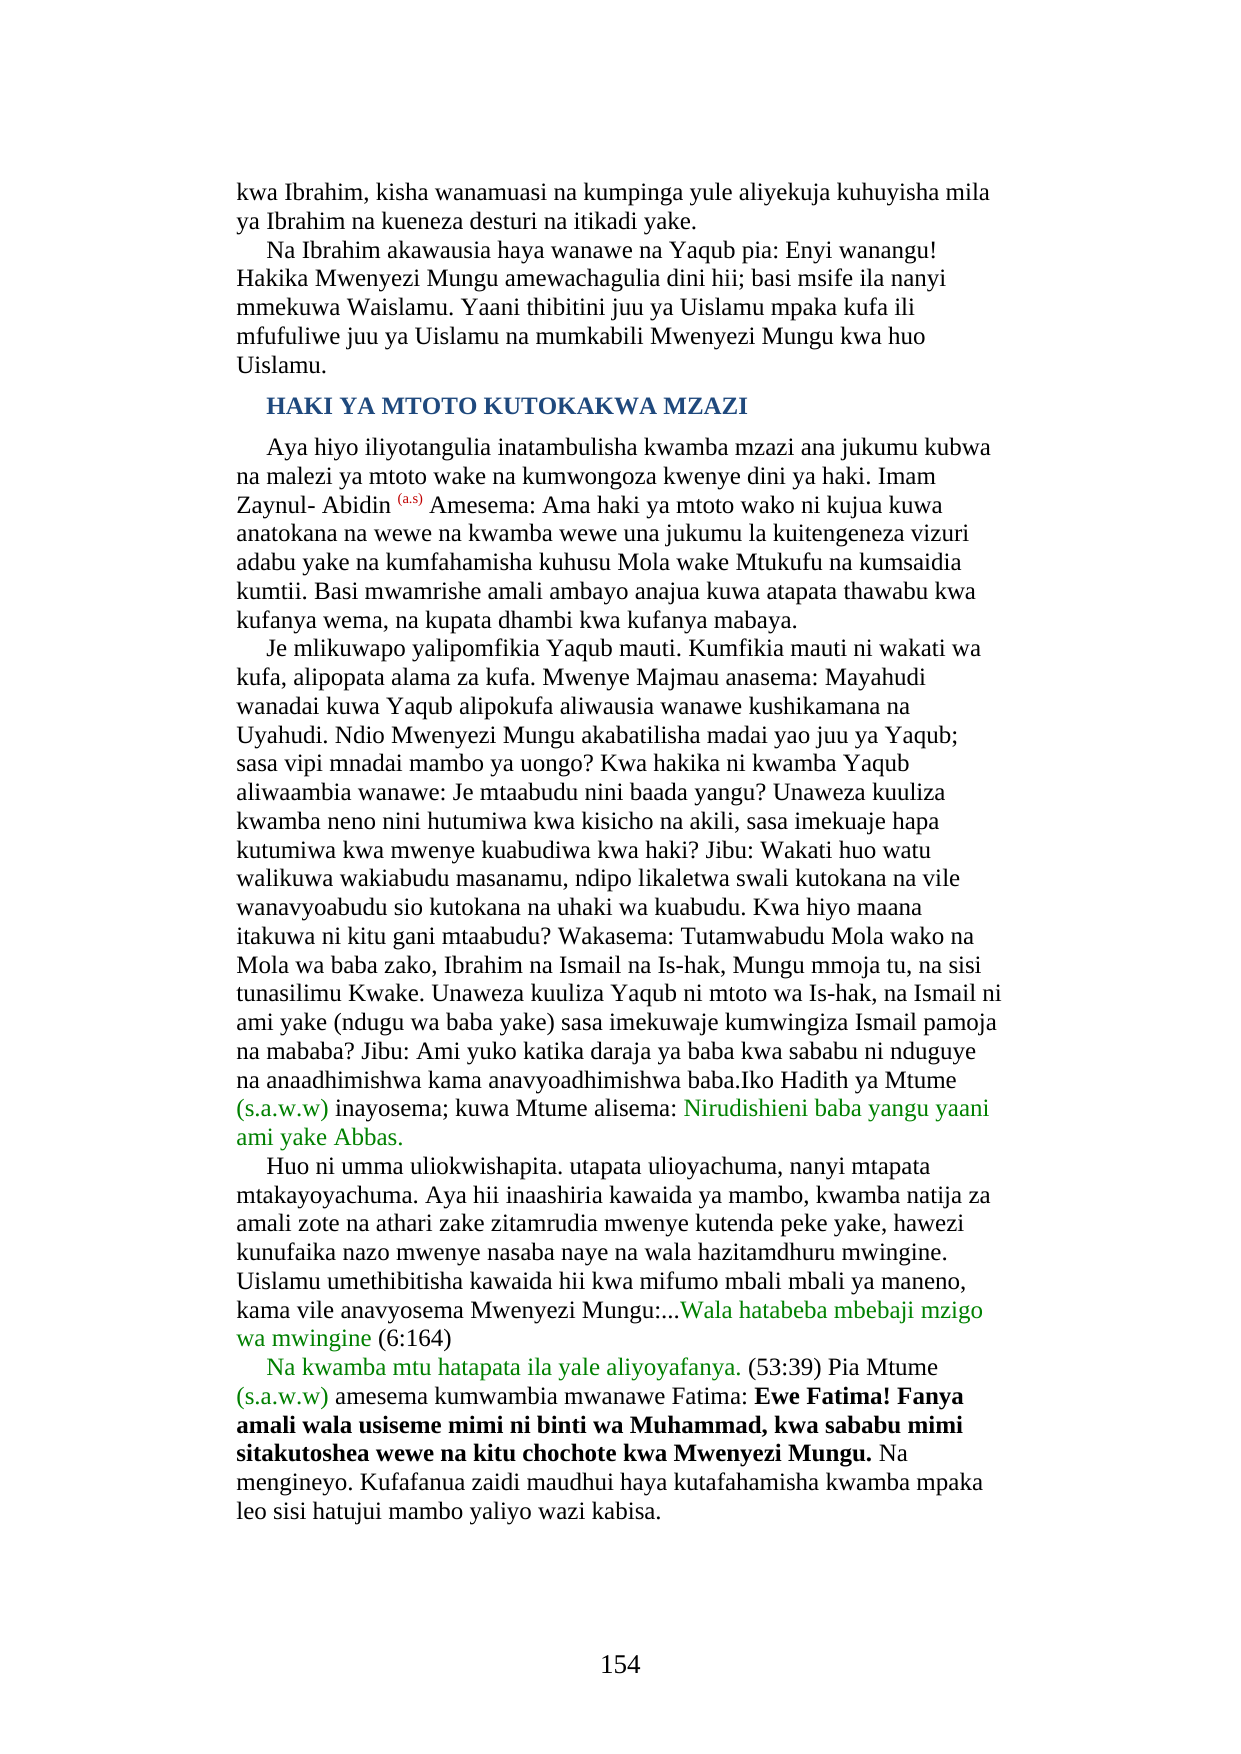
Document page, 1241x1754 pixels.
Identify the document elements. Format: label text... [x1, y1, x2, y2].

text Na Ibrahim akawausia haya wanawe na Yaqub pia: Enyi wanangu! Hakika Mwenyezi Mungu amewachagulia dini hii; basi msife ila nanyi mmekuwa Waislamu. Yaani thibitini juu ya Uislamu mpaka kufa ili mfufuliwe juu ya Uislamu na mumkabili Mwenyezi Mungu kwa huo Uislamu. [236, 235, 1004, 378]
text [236, 177, 1004, 235]
text Aya hiyo iliyotangulia inatambulisha kwamba mzazi ana jukumu kubwa na malezi ya mtoto wake na kumwongoza kwenye dini ya haki. Imam Zaynul- Abidin (a.s) Amesema: Ama haki ya mtoto wako ni kujua kuwa anatokana na wewe na kwamba wewe una jukumu la kuitengeneza vizuri adabu yake na kumfahamisha kuhusu Mola wake Mtukufu na kumsaidia kumtii. Basi mwamrishe amali ambayo anajua kuwa atapata thawabu kwa kufanya wema, na kupata dhambi kwa kufanya mabaya. [236, 432, 1004, 633]
subtitle HAKI YA MTOTO KUTOKAKWA MZAZI [236, 391, 1004, 420]
text Je mlikuwapo yalipomfikia Yaqub mauti. Kumfikia mauti ni wakati wa kufa, alipopata alama za kufa. Mwenye Majmau anasema: Mayahudi wanadai kuwa Yaqub alipokufa aliwausia wanawe kushikamana na Uyahudi. Ndio Mwenyezi Mungu akabatilisha madai yao juu ya Yaqub; sasa vipi mnadai mambo ya uongo? Kwa hakika ni kwamba Yaqub aliwaambia wanawe: Je mtaabudu nini baada yangu? Unaweza kuuliza kwamba neno nini hutumiwa kwa kisicho na akili, sasa imekuaje hapa kutumiwa kwa mwenye kuabudiwa kwa haki? Jibu: Wakati huo watu walikuwa wakiabudu masanamu, ndipo likaletwa swali kutokana na vile wanavyoabudu sio kutokana na uhaki wa kuabudu. Kwa hiyo maana itakuwa ni kitu gani mtaabudu? Wakasema: Tutamwabudu Mola wako na Mola wa baba zako, Ibrahim na Ismail na Is-hak, Mungu mmoja tu, na sisi tunasilimu Kwake. Unaweza kuuliza Yaqub ni mtoto wa Is-hak, na Ismail ni ami yake (ndugu wa baba yake) sasa imekuwaje kumwingiza Ismail pamoja na mababa? Jibu: Ami yuko katika daraja ya baba kwa sababu ni nduguye na anaadhimishwa kama anavyoadhimishwa baba.Iko Hadith ya Mtume (s.a.w.w) inayosema; kuwa Mtume alisema: Nirudishieni baba yangu yaani ami yake Abbas. [236, 633, 1004, 1151]
text Huo ni umma uliokwishapita. utapata ulioyachuma, nanyi mtapata mtakayoyachuma. Aya hii inaashiria kawaida ya mambo, kwamba natija za amali zote na athari zake zitamrudia mwenye kutenda peke yake, hawezi kunufaika nazo mwenye nasaba naye na wala hazitamdhuru mwingine. Uislamu umethibitisha kawaida hii kwa mifumo mbali mbali ya maneno, kama vile anavyosema Mwenyezi Mungu:...Wala hatabeba mbebaji mzigo wa mwingine (6:164) [236, 1151, 1004, 1352]
text Na kwamba mtu hatapata ila yale aliyoyafanya. (53:39) Pia Mtume (s.a.w.w) amesema kumwambia mwanawe Fatima: Ewe Fatima! Fanya amali wala usiseme mimi ni binti wa Muhammad, kwa sababu mimi sitakutoshea wewe na kitu chochote kwa Mwenyezi Mungu. Na mengineyo. Kufafanua zaidi maudhui haya kutafahamisha kwamba mpaka leo sisi hatujui mambo yaliyo wazi kabisa. [236, 1352, 1004, 1525]
